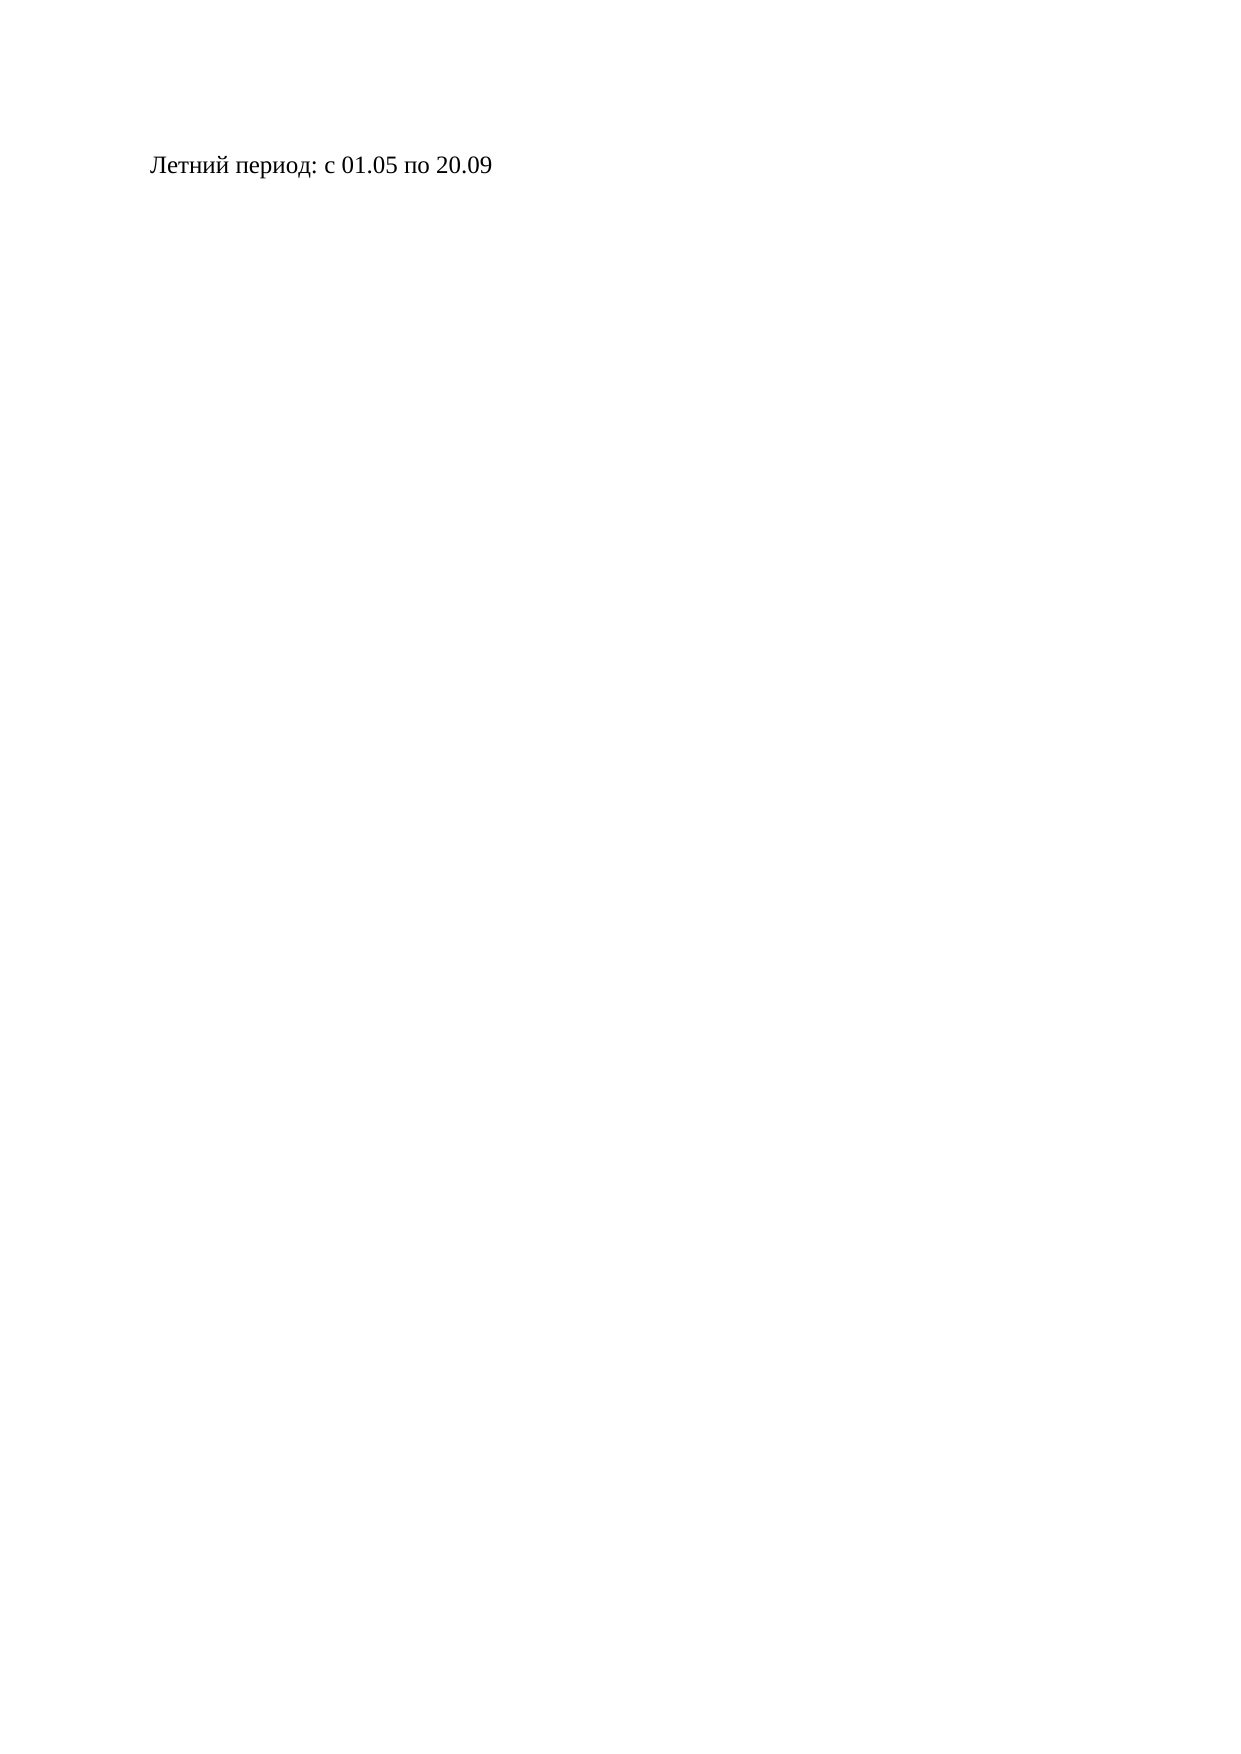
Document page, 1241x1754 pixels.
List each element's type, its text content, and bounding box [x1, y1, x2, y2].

text Летний период: с 01.05 по 20.09 [150, 150, 1090, 179]
